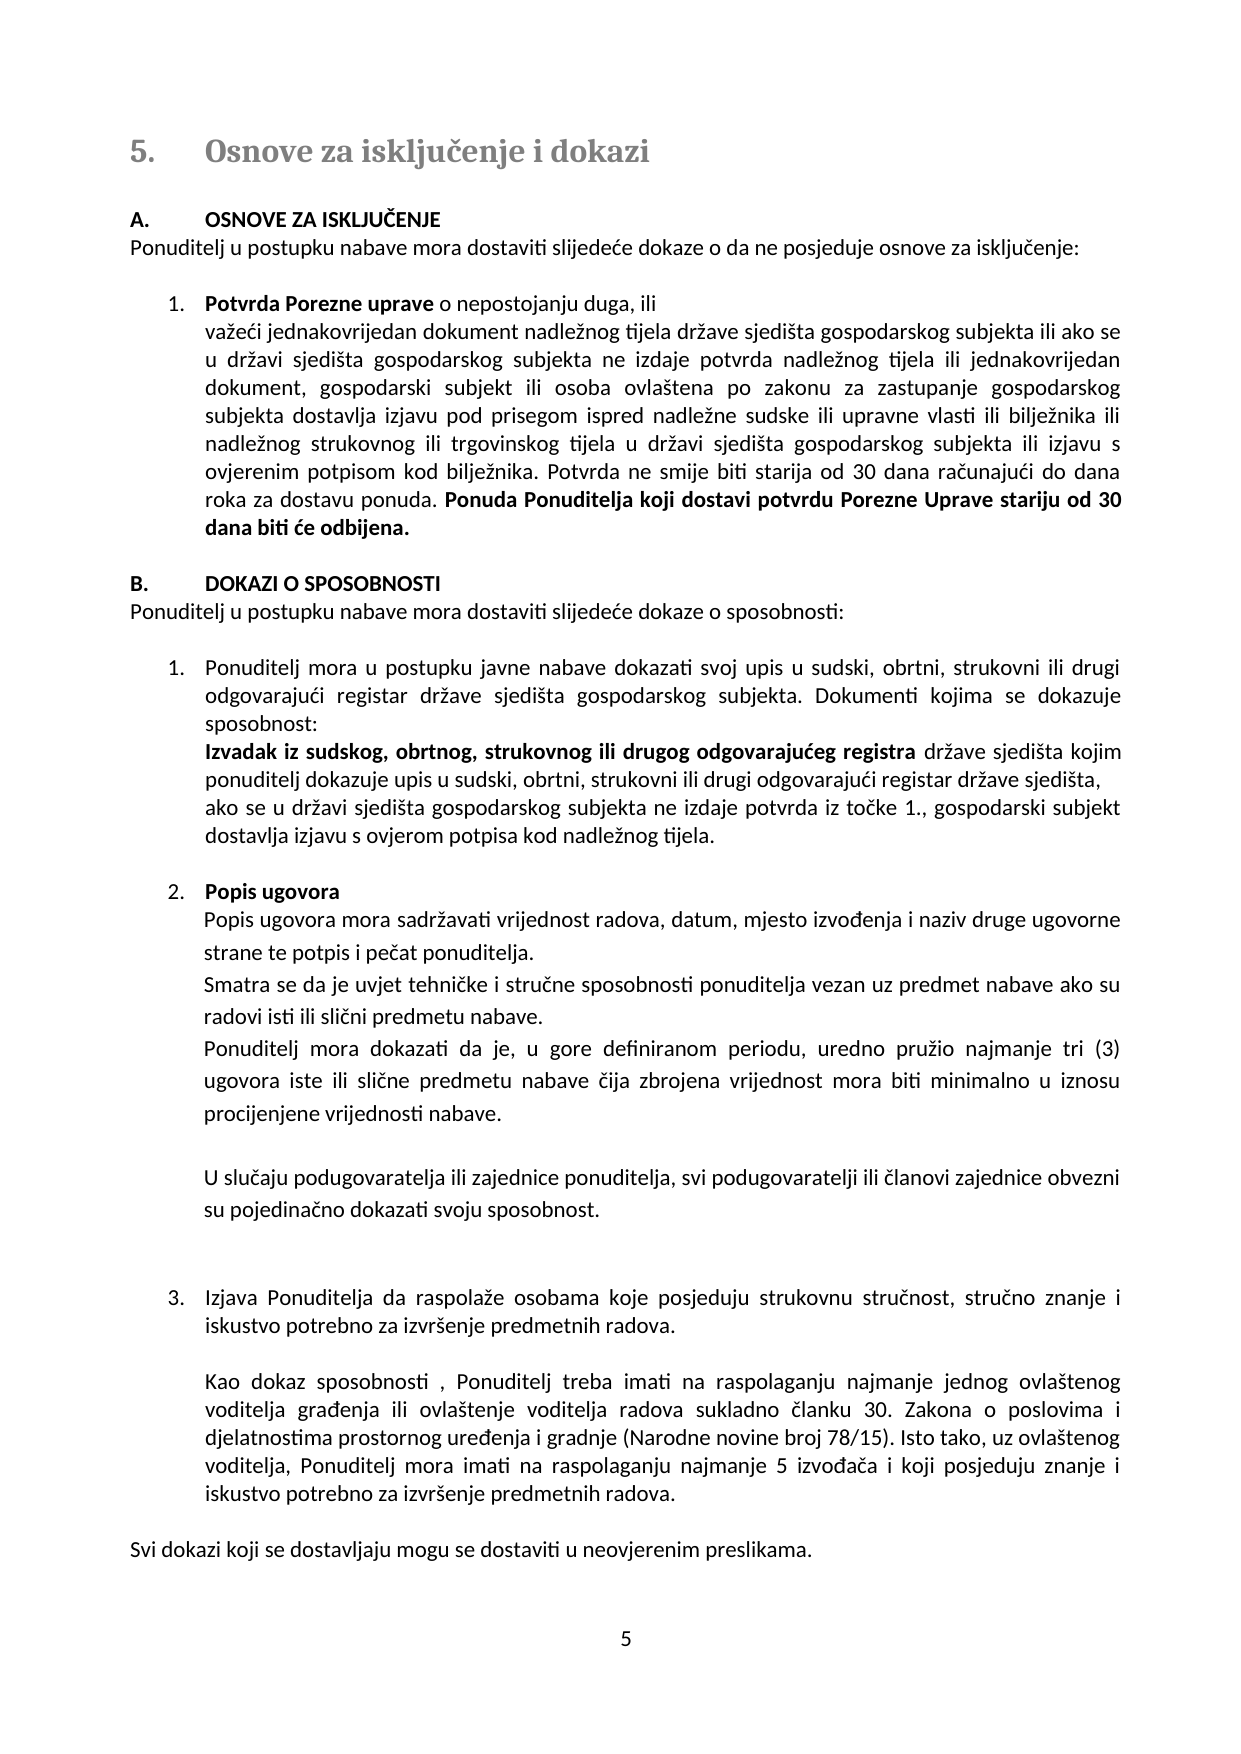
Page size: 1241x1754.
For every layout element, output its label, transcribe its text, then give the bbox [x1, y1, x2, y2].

list Izjava Ponuditelja da raspolaže osobama koje posjeduju strukovnu stručnost, stručno znanje i iskustvo potrebno za izvršenje predmetnih radova. [167, 1283, 1122, 1339]
list OSNOVE ZA ISKLJUČENJE [130, 205, 1122, 233]
text Popis ugovora mora sadržavati vrijednost radova, datum, mjesto izvođenja i naziv druge ugovorne strane te potpis i pečat ponuditelja. [204, 906, 1122, 966]
text Kao dokaz sposobnosti , Ponuditelj treba imati na raspolaganju najmanje jednog ovlaštenog voditelja građenja ili ovlaštenje voditelja radova sukladno članku 30. Zakona o poslovima i djelatnostima prostornog uređenja i gradnje (Narodne novine broj 78/15). Isto tako, uz ovlaštenog voditelja, Ponuditelj mora imati na raspolaganju najmanje 5 izvođača i koji posjeduju znanje i iskustvo potrebno za izvršenje predmetnih radova. [205, 1367, 1122, 1508]
text Izvadak iz sudskog, obrtnog, strukovnog ili drugog odgovarajućeg registra države sjedišta kojim ponuditelj dokazuje upis u sudski, obrtni, strukovni ili drugi odgovarajući registar države sjedišta, [205, 737, 1122, 793]
text ako se u državi sjedišta gospodarskog subjekta ne izdaje potvrda iz točke 1., gospodarski subjekt dostavlja izjavu s ovjerom potpisa kod nadležnog tijela. [205, 793, 1122, 849]
text Ponuditelj mora dokazati da je, u gore definiranom periodu, uredno pružio najmanje tri (3) ugovora iste ili slične predmetu nabave čija zbrojena vrijednost mora biti minimalno u iznosu procijenjene vrijednosti nabave. [204, 1034, 1122, 1127]
text U slučaju podugovaratelja ili zajednice ponuditelja, svi podugovaratelji ili članovi zajednice obvezni su pojedinačno dokazati svoju sposobnost. [204, 1163, 1122, 1223]
text Ponuditelj u postupku nabave mora dostaviti slijedeće dokaze o sposobnosti: [130, 597, 1122, 625]
list DOKAZI O SPOSOBNOSTI [130, 569, 1122, 597]
text Smatra se da je uvjet tehničke i stručne sposobnosti ponuditelja vezan uz predmet nabave ako su radovi isti ili slični predmetu nabave. [204, 970, 1122, 1030]
text važeći jednakovrijedan dokument nadležnog tijela države sjedišta gospodarskog subjekta ili ako se u državi sjedišta gospodarskog subjekta ne izdaje potvrda nadležnog tijela ili jednakovrijedan dokument, gospodarski subjekt ili osoba ovlaštena po zakonu za zastupanje gospodarskog subjekta dostavlja izjavu pod prisegom ispred nadležne sudske ili upravne vlasti ili bilježnika ili nadležnog strukovnog ili trgovinskog tijela u državi sjedišta gospodarskog subjekta ili izjavu s ovjerenim potpisom kod bilježnika. Potvrda ne smije biti starija od 30 dana računajući do dana roka za dostavu ponuda. Ponuda Ponuditelja koji dostavi potvrdu Porezne Uprave stariju od 30 dana biti će odbijena. [205, 317, 1122, 541]
list Potvrda Porezne uprave o nepostojanju duga, ili [167, 289, 1122, 317]
text Osnove za isključenje i dokazi [130, 133, 1122, 171]
text Ponuditelj u postupku nabave mora dostaviti slijedeće dokaze o da ne posjeduje osnove za isključenje: [130, 233, 1122, 261]
list Ponuditelj mora u postupku javne nabave dokazati svoj upis u sudski, obrtni, strukovni ili drugi odgovarajući registar države sjedišta gospodarskog subjekta. Dokumenti kojima se dokazuje sposobnost: [167, 653, 1122, 737]
list Popis ugovora [167, 877, 1122, 906]
text Svi dokazi koji se dostavljaju mogu se dostaviti u neovjerenim preslikama. [130, 1536, 1122, 1564]
